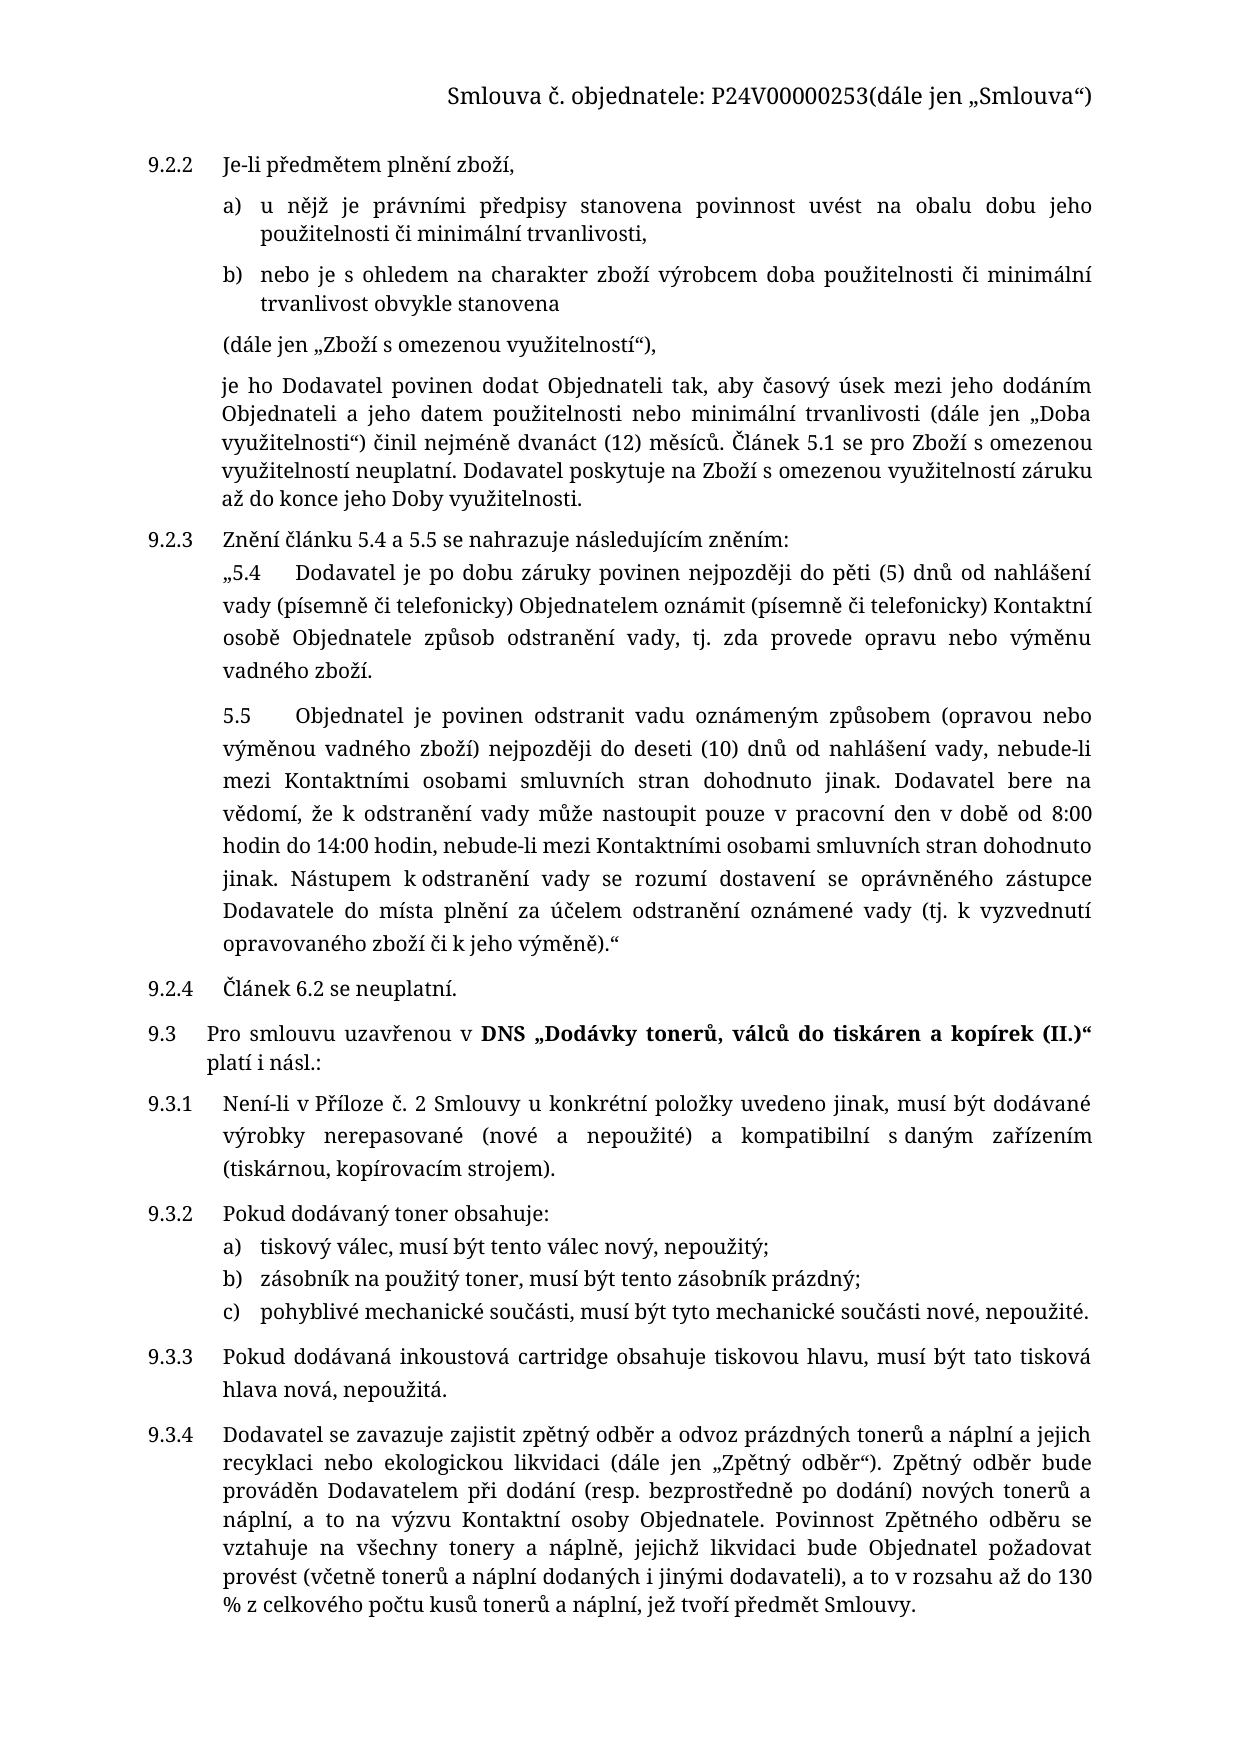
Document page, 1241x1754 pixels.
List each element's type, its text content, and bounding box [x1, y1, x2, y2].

list pohyblivé mechanické součásti, musí být tyto mechanické součásti nové, nepoužité. [223, 1297, 1093, 1325]
list nebo je s ohledem na charakter zboží výrobcem doba použitelnosti či minimální trvanlivost obvykle stanovena [223, 261, 1093, 317]
list Dodavatel se zavazuje zajistit zpětný odběr a odvoz prázdných tonerů a náplní a jejich recyklaci nebo ekologickou likvidaci (dále jen „Zpětný odběr“). Zpětný odběr bude prováděn Dodavatelem při dodání (resp. bezprostředně po dodání) nových tonerů a náplní, a to na výzvu Kontaktní osoby Objednatele. Povinnost Zpětného odběru se vztahuje na všechny tonery a náplně, jejichž likvidaci bude Objednatel požadovat provést (včetně tonerů a náplní dodaných i jinými dodavateli), a to v rozsahu až do 130 % z celkového počtu kusů tonerů a náplní, jež tvoří předmět Smlouvy. [148, 1420, 1093, 1619]
list tiskový válec, musí být tento válec nový, nepoužitý; [223, 1232, 1093, 1260]
text (dále jen „Zboží s omezenou využitelností“), [223, 330, 1093, 358]
list Znění článku 5.4 a 5.5 se nahrazuje následujícím zněním: [148, 526, 1093, 554]
list Je-li předmětem plnění zboží, [148, 150, 1093, 179]
list Není-li v Příloze č. 2 Smlouvy u konkrétní položky uvedeno jinak, musí být dodávané výrobky nerepasované (nové a nepoužité) a kompatibilní s daným zařízením (tiskárnou, kopírovacím strojem). [148, 1089, 1093, 1182]
list Pro smlouvu uzavřenou v DNS „Dodávky tonerů, válců do tiskáren a kopírek (II.)“ platí i násl.: [148, 1019, 1093, 1076]
list Pokud dodávaná inkoustová cartridge obsahuje tiskovou hlavu, musí být tato tisková hlava nová, nepoužitá. [148, 1342, 1093, 1403]
list zásobník na použitý toner, musí být tento zásobník prázdný; [223, 1264, 1093, 1293]
list Článek 6.2 se neuplatní. [148, 974, 1093, 1003]
list Pokud dodávaný toner obsahuje: [148, 1199, 1093, 1228]
list „5.4 Dodavatel je po dobu záruky povinen nejpozději do pěti (5) dnů od nahlášení vady (písemně či telefonicky) Objednatelem oznámit (písemně či telefonicky) Kontaktní osobě Objednatele způsob odstranění vady, tj. zda provede opravu nebo výměnu vadného zboží. [223, 558, 1093, 684]
list 5.5 Objednatel je povinen odstranit vadu oznámeným způsobem (opravou nebo výměnou vadného zboží) nejpozději do deseti (10) dnů od nahlášení vady, nebude-li mezi Kontaktními osobami smluvních stran dohodnuto jinak. Dodavatel bere na vědomí, že k odstranění vady může nastoupit pouze v pracovní den v době od 8:00 hodin do 14:00 hodin, nebude-li mezi Kontaktními osobami smluvních stran dohodnuto jinak. Nástupem k odstranění vady se rozumí dostavení se oprávněného zástupce Dodavatele do místa plnění za účelem odstranění oznámené vady (tj. k vyzvednutí opravovaného zboží či k jeho výměně).“ [223, 701, 1093, 958]
list u nějž je právními předpisy stanovena povinnost uvést na obalu dobu jeho použitelnosti či minimální trvanlivosti, [223, 191, 1093, 248]
text je ho Dodavatel povinen dodat Objednateli tak, aby časový úsek mezi jeho dodáním Objednateli a jeho datem použitelnosti nebo minimální trvanlivosti (dále jen „Doba využitelnosti“) činil nejméně dvanáct (12) měsíců. Článek 5.1 se pro Zboží s omezenou využitelností neuplatní. Dodavatel poskytuje na Zboží s omezenou využitelností záruku až do konce jeho Doby využitelnosti. [221, 371, 1093, 513]
